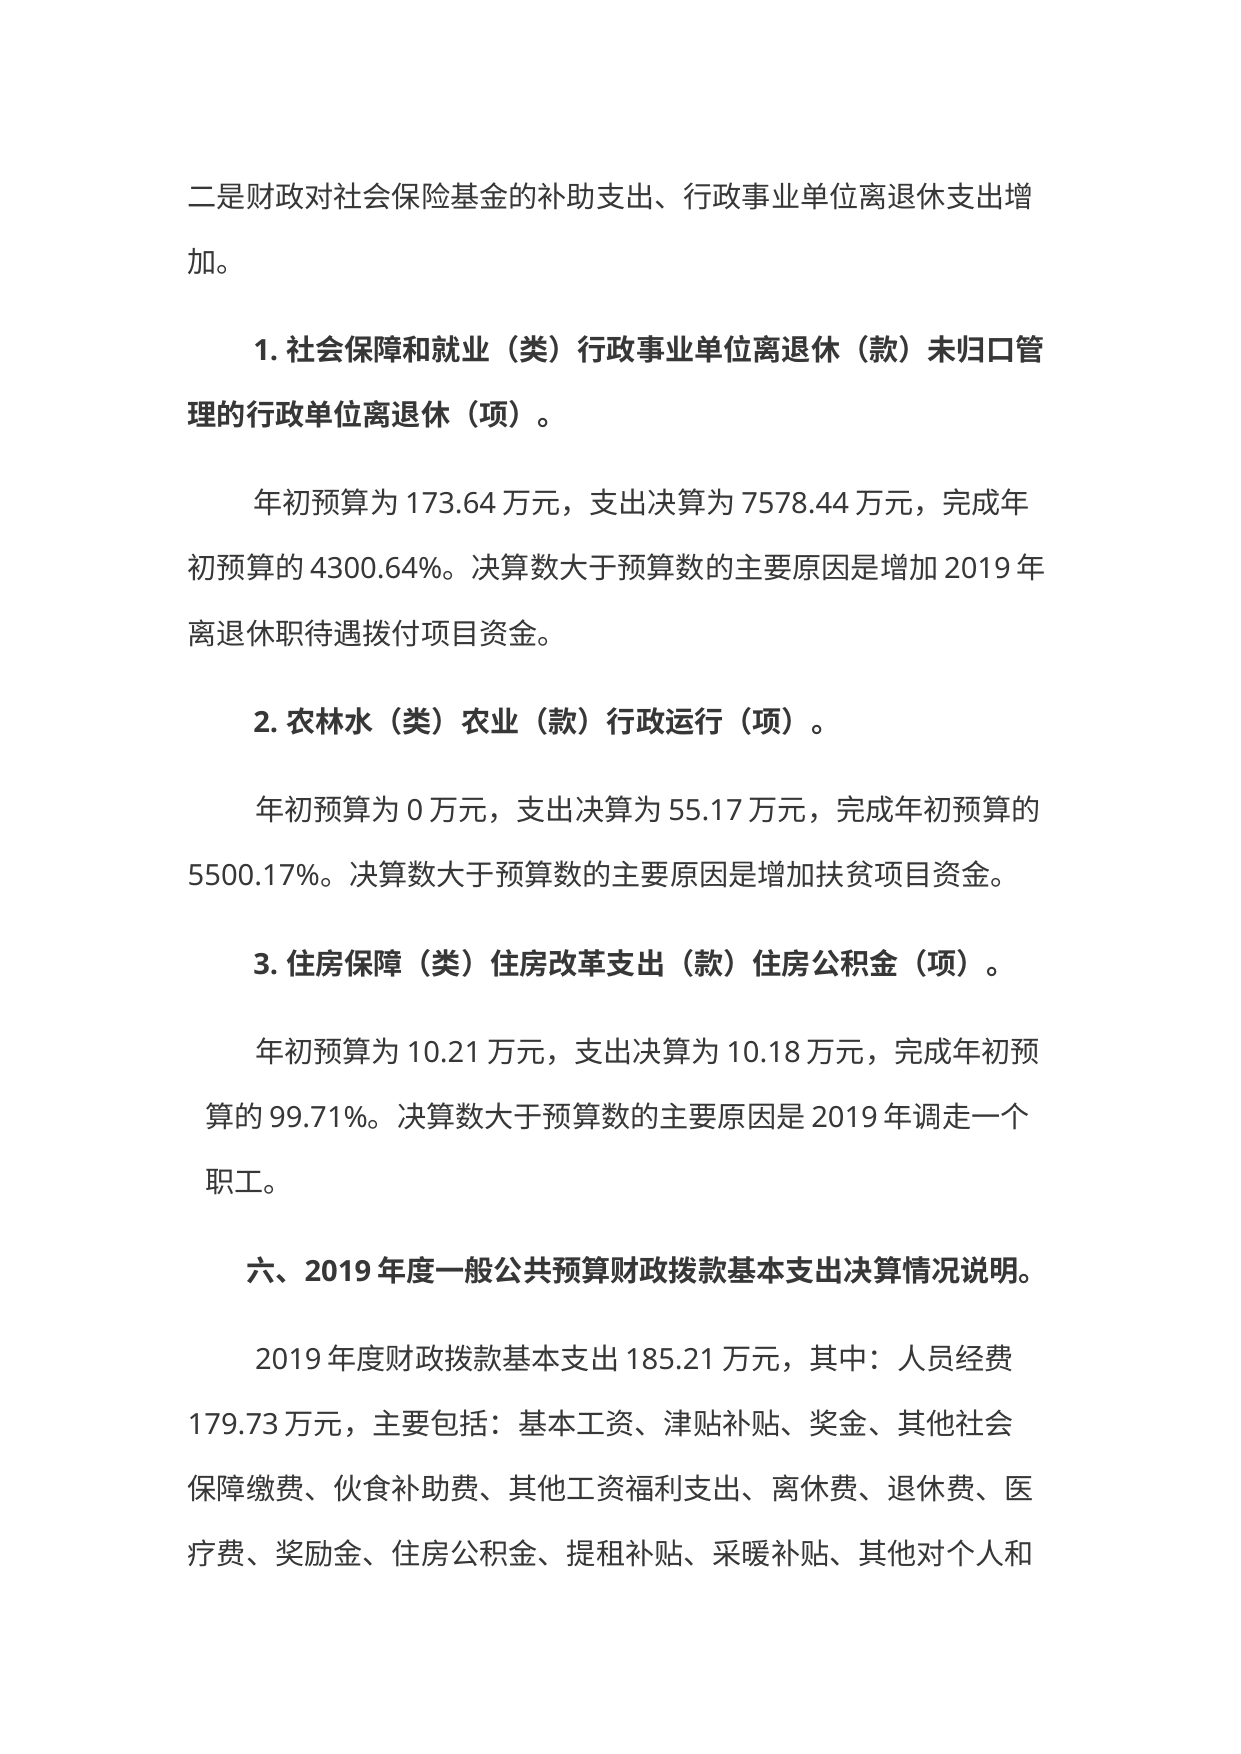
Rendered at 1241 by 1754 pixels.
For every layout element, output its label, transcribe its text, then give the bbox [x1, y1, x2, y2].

text 年初预算为10.21万元，支出决算为10.18万元，完成年初预算的99.71%。决算数大于预算数的主要原因是2019年调走一个职工。 [205, 1018, 1053, 1213]
text 六、2019年度一般公共预算财政拨款基本支出决算情况说明。 [187, 1236, 1024, 1301]
text 3. 住房保障（类）住房改革支出（款）住房公积金（项）。 [187, 929, 1053, 994]
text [187, 1324, 1042, 1584]
text 年初预算为173.64万元，支出决算为7578.44万元，完成年初预算的4300.64%。决算数大于预算数的主要原因是增加2019年离退休职待遇拨付项目资金。 [187, 469, 1053, 664]
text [187, 162, 1053, 292]
text 2. 农林水（类）农业（款）行政运行（项）。 [187, 687, 1053, 752]
text 1. 社会保障和就业（类）行政事业单位离退休（款）未归口管理的行政单位离退休（项）。 [187, 315, 1053, 445]
text 年初预算为0万元，支出决算为55.17万元，完成年初预算的5500.17%。决算数大于预算数的主要原因是增加扶贫项目资金。 [187, 776, 1053, 906]
